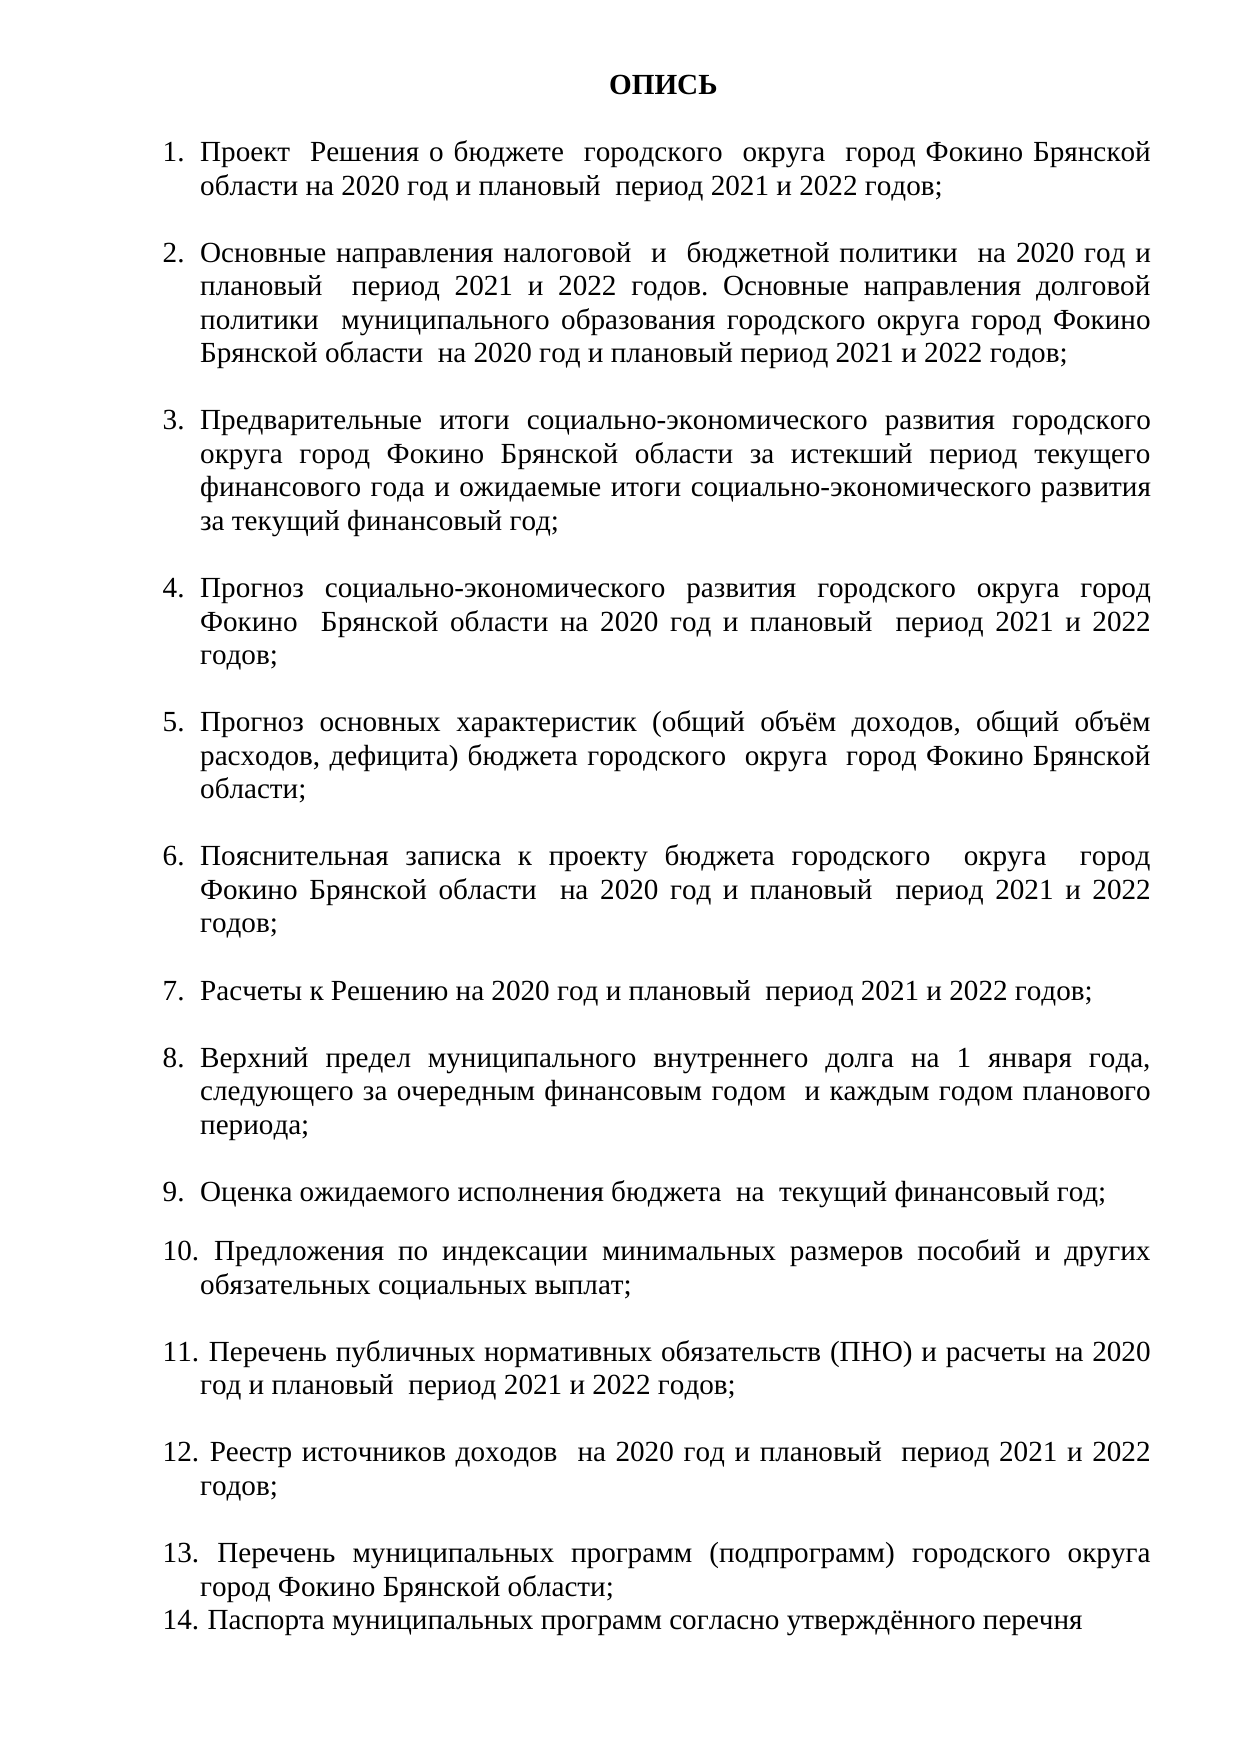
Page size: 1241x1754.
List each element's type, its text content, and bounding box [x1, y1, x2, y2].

list Пояснительная записка к проекту бюджета городского округа город Фокино Брянской области на 2020 год и плановый период 2021 и 2022 годов; [162, 838, 1152, 939]
list Перечень муниципальных программ (подпрограмм) городского округа город Фокино Брянской области; [162, 1535, 1152, 1602]
text ОПИСЬ [118, 67, 1152, 101]
list Реестр источников доходов на 2020 год и плановый период 2021 и 2022 годов; [162, 1434, 1152, 1502]
list Оценка ожидаемого исполнения бюджета на текущий финансовый год; [162, 1174, 1152, 1207]
list Проект Решения о бюджете городского округа город Фокино Брянской области на 2020 год и плановый период 2021 и 2022 годов; [162, 134, 1152, 201]
list Предложения по индексации минимальных размеров пособий и других обязательных социальных выплат; [162, 1233, 1152, 1300]
list Паспорта муниципальных программ согласно утверждённого перечня [162, 1602, 1152, 1636]
list Верхний предел муниципального внутреннего долга на 1 января года, следующего за очередным финансовым годом и каждым годом планового периода; [162, 1040, 1152, 1140]
list Перечень публичных нормативных обязательств (ПНО) и расчеты на 2020 год и плановый период 2021 и 2022 годов; [162, 1334, 1152, 1401]
list Прогноз социально-экономического развития городского округа город Фокино Брянской области на 2020 год и плановый период 2021 и 2022 годов; [162, 570, 1152, 671]
list Расчеты к Решению на 2020 год и плановый период 2021 и 2022 годов; [162, 973, 1152, 1006]
list Основные направления налоговой и бюджетной политики на 2020 год и плановый период 2021 и 2022 годов. Основные направления долговой политики муниципального образования городского округа город Фокино Брянской области на 2020 год и плановый период 2021 и 2022 годов; [162, 235, 1152, 369]
list Предварительные итоги социально-экономического развития городского округа город Фокино Брянской области за истекший период текущего финансового года и ожидаемые итоги социально-экономического развития за текущий финансовый год; [162, 402, 1152, 537]
list Прогноз основных характеристик (общий объём доходов, общий объём расходов, дефицита) бюджета городского округа город Фокино Брянской области; [162, 704, 1152, 805]
